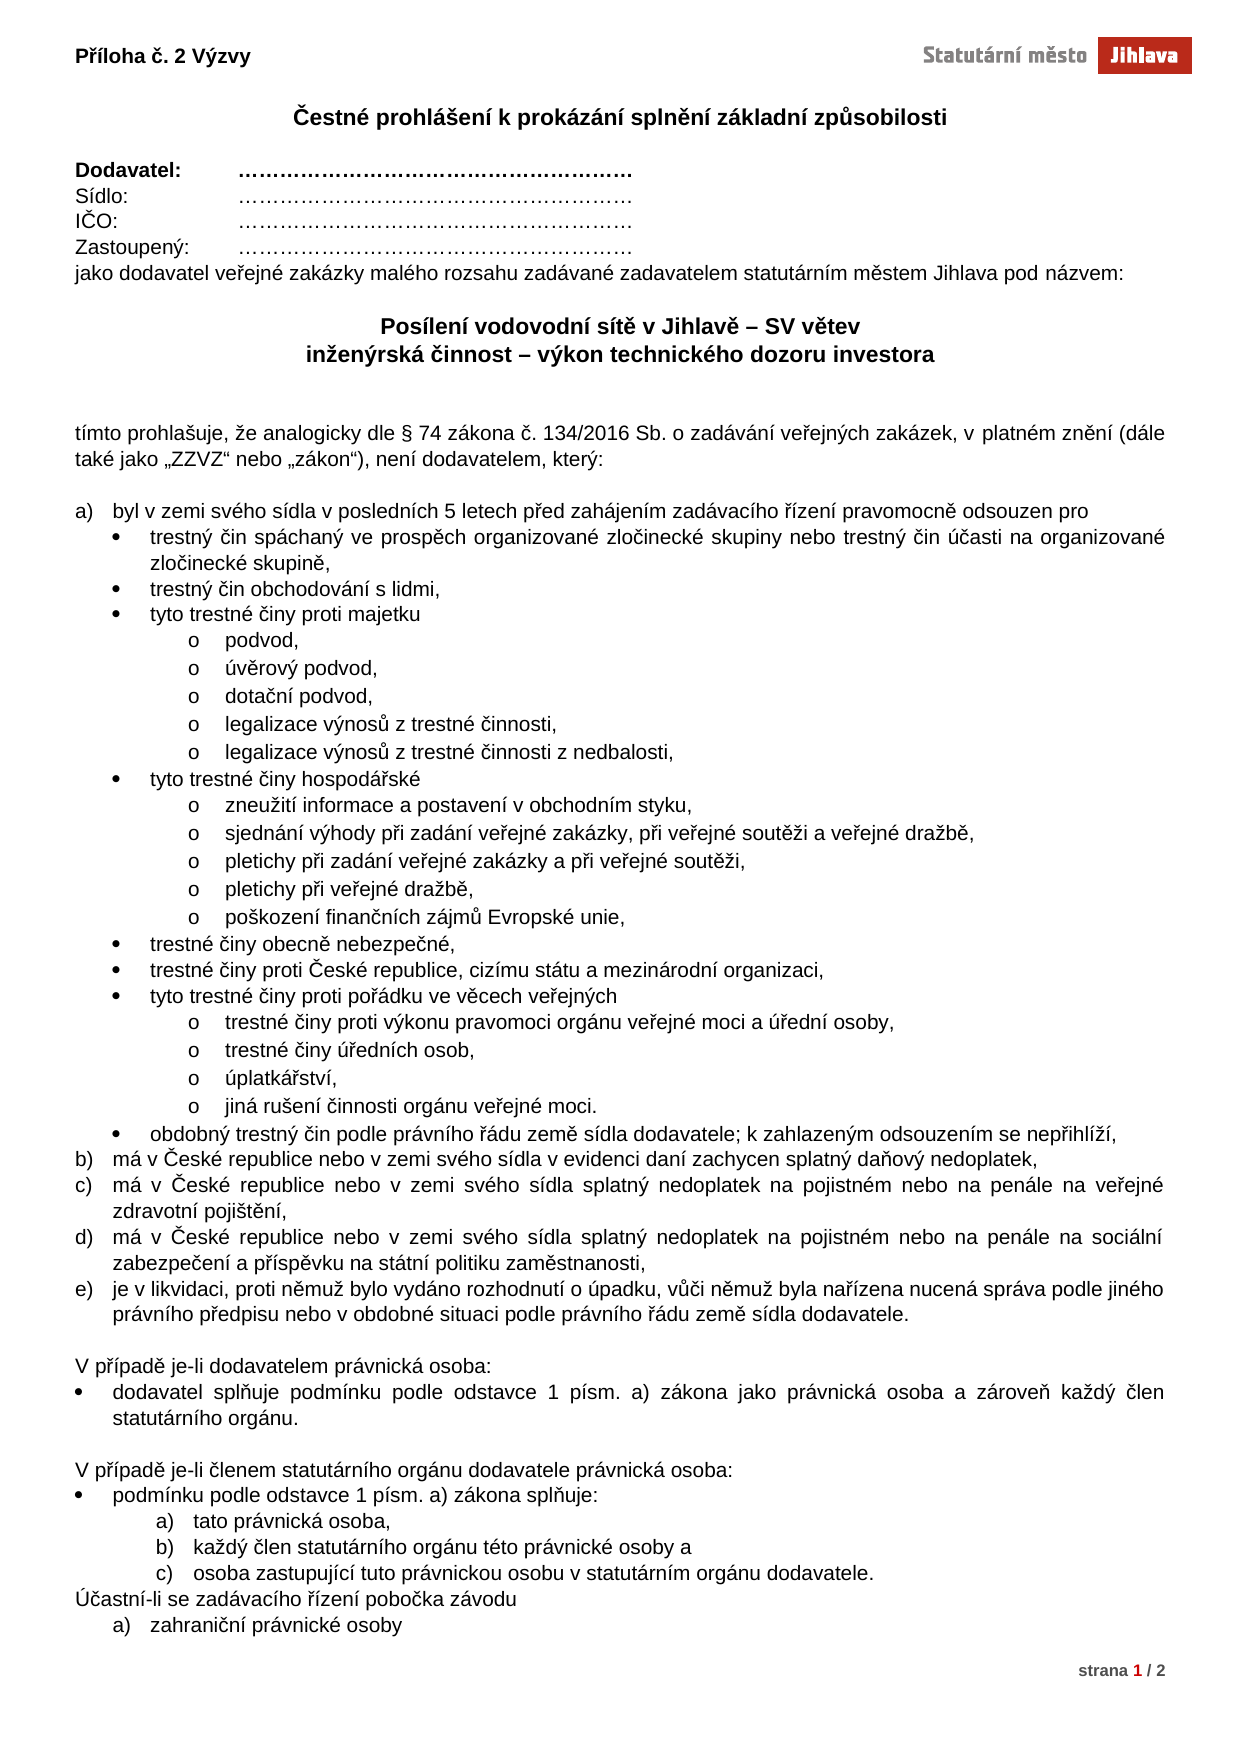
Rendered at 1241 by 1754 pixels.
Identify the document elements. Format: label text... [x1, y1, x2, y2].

list podmínku podle odstavce 1 písm. a) zákona splňuje: [75, 1483, 1165, 1507]
list podvod, [187, 628, 1165, 654]
list tato právnická osoba, [156, 1509, 1165, 1533]
text V případě je-li dodavatelem právnická osoba: [75, 1354, 1165, 1378]
list má v České republice nebo v zemi svého sídla splatný nedoplatek na pojistném nebo na penále na veřejné zdravotní pojištění, [75, 1173, 1165, 1223]
list dotační podvod, [187, 684, 1165, 710]
text tímto prohlašuje, že analogicky dle § 74 zákona č. 134/2016 Sb. o zadávání veřejných zakázek, v platném znění (dále také jako „ZZVZ“ nebo „zákon“), není dodavatelem, který: [75, 421, 1165, 471]
list tyto trestné činy hospodářské [112, 767, 1165, 791]
list sjednání výhody při zadání veřejné zakázky, při veřejné soutěži a veřejné dražbě, [187, 821, 1165, 847]
list trestný čin obchodování s lidmi, [112, 576, 1165, 600]
text V případě je-li členem statutárního orgánu dodavatele právnická osoba: [75, 1457, 1165, 1481]
text IČO: ………………………………………………… [75, 209, 1165, 233]
list tyto trestné činy proti pořádku ve věcech veřejných [112, 984, 1165, 1008]
text Účastní-li se zadávacího řízení pobočka závodu [75, 1587, 1165, 1611]
list obdobný trestný čin podle právního řádu země sídla dodavatele; k zahlazeným odsouzením se nepřihlíží, [112, 1121, 1165, 1145]
text Posílení vodovodní sítě v Jihlavě – SV větev inženýrská činnost – výkon technického dozoru investora [75, 313, 1165, 367]
list trestné činy obecně nebezpečné, [112, 932, 1165, 956]
list jiná rušení činnosti orgánu veřejné moci. [187, 1093, 1165, 1119]
list legalizace výnosů z trestné činnosti, [187, 712, 1165, 737]
list pletichy při zadání veřejné zakázky a při veřejné soutěži, [187, 849, 1165, 875]
list zneužití informace a postavení v obchodním styku, [187, 793, 1165, 819]
list úplatkářství, [187, 1066, 1165, 1092]
list trestné činy úředních osob, [187, 1038, 1165, 1064]
list tyto trestné činy proti majetku [112, 602, 1165, 626]
list dodavatel splňuje podmínku podle odstavce 1 písm. a) zákona jako právnická osoba a zároveň každý člen statutárního orgánu. [75, 1380, 1165, 1430]
list byl v zemi svého sídla v posledních 5 letech před zahájením zadávacího řízení pravomocně odsouzen pro [75, 499, 1165, 523]
list je v likvidaci, proti němuž bylo vydáno rozhodnutí o úpadku, vůči němuž byla nařízena nucená správa podle jiného právního předpisu nebo v obdobné situaci podle právního řádu země sídla dodavatele. [75, 1276, 1165, 1326]
list trestné činy proti České republice, cizímu státu a mezinárodní organizaci, [112, 958, 1165, 982]
list má v České republice nebo v zemi svého sídla v evidenci daní zachycen splatný daňový nedoplatek, [75, 1147, 1165, 1171]
list legalizace výnosů z trestné činnosti z nedbalosti, [187, 739, 1165, 765]
list úvěrový podvod, [187, 656, 1165, 682]
list trestný čin spáchaný ve prospěch organizované zločinecké skupiny nebo trestný čin účasti na organizované zločinecké skupině, [112, 524, 1165, 574]
text jako dodavatel veřejné zakázky malého rozsahu zadávané zadavatelem statutárním městem Jihlava pod názvem: [75, 261, 1165, 285]
list poškození finančních zájmů Evropské unie, [187, 904, 1165, 930]
text Dodavatel: ………………………………………………… [75, 158, 1165, 182]
text Sídlo: ………………………………………………… [75, 183, 1165, 207]
list osoba zastupující tuto právnickou osobu v statutárním orgánu dodavatele. [156, 1561, 1165, 1585]
list pletichy při veřejné dražbě, [187, 877, 1165, 902]
list má v České republice nebo v zemi svého sídla splatný nedoplatek na pojistném nebo na penále na sociální zabezpečení a příspěvku na státní politiku zaměstnanosti, [75, 1225, 1165, 1274]
text Čestné prohlášení k prokázání splnění základní způsobilosti [75, 103, 1165, 130]
list zahraniční právnické osoby [112, 1612, 1165, 1636]
text Zastoupený: ………………………………………………… [75, 235, 1165, 259]
list trestné činy proti výkonu pravomoci orgánu veřejné moci a úřední osoby, [187, 1010, 1165, 1036]
list každý člen statutárního orgánu této právnické osoby a [156, 1535, 1165, 1559]
